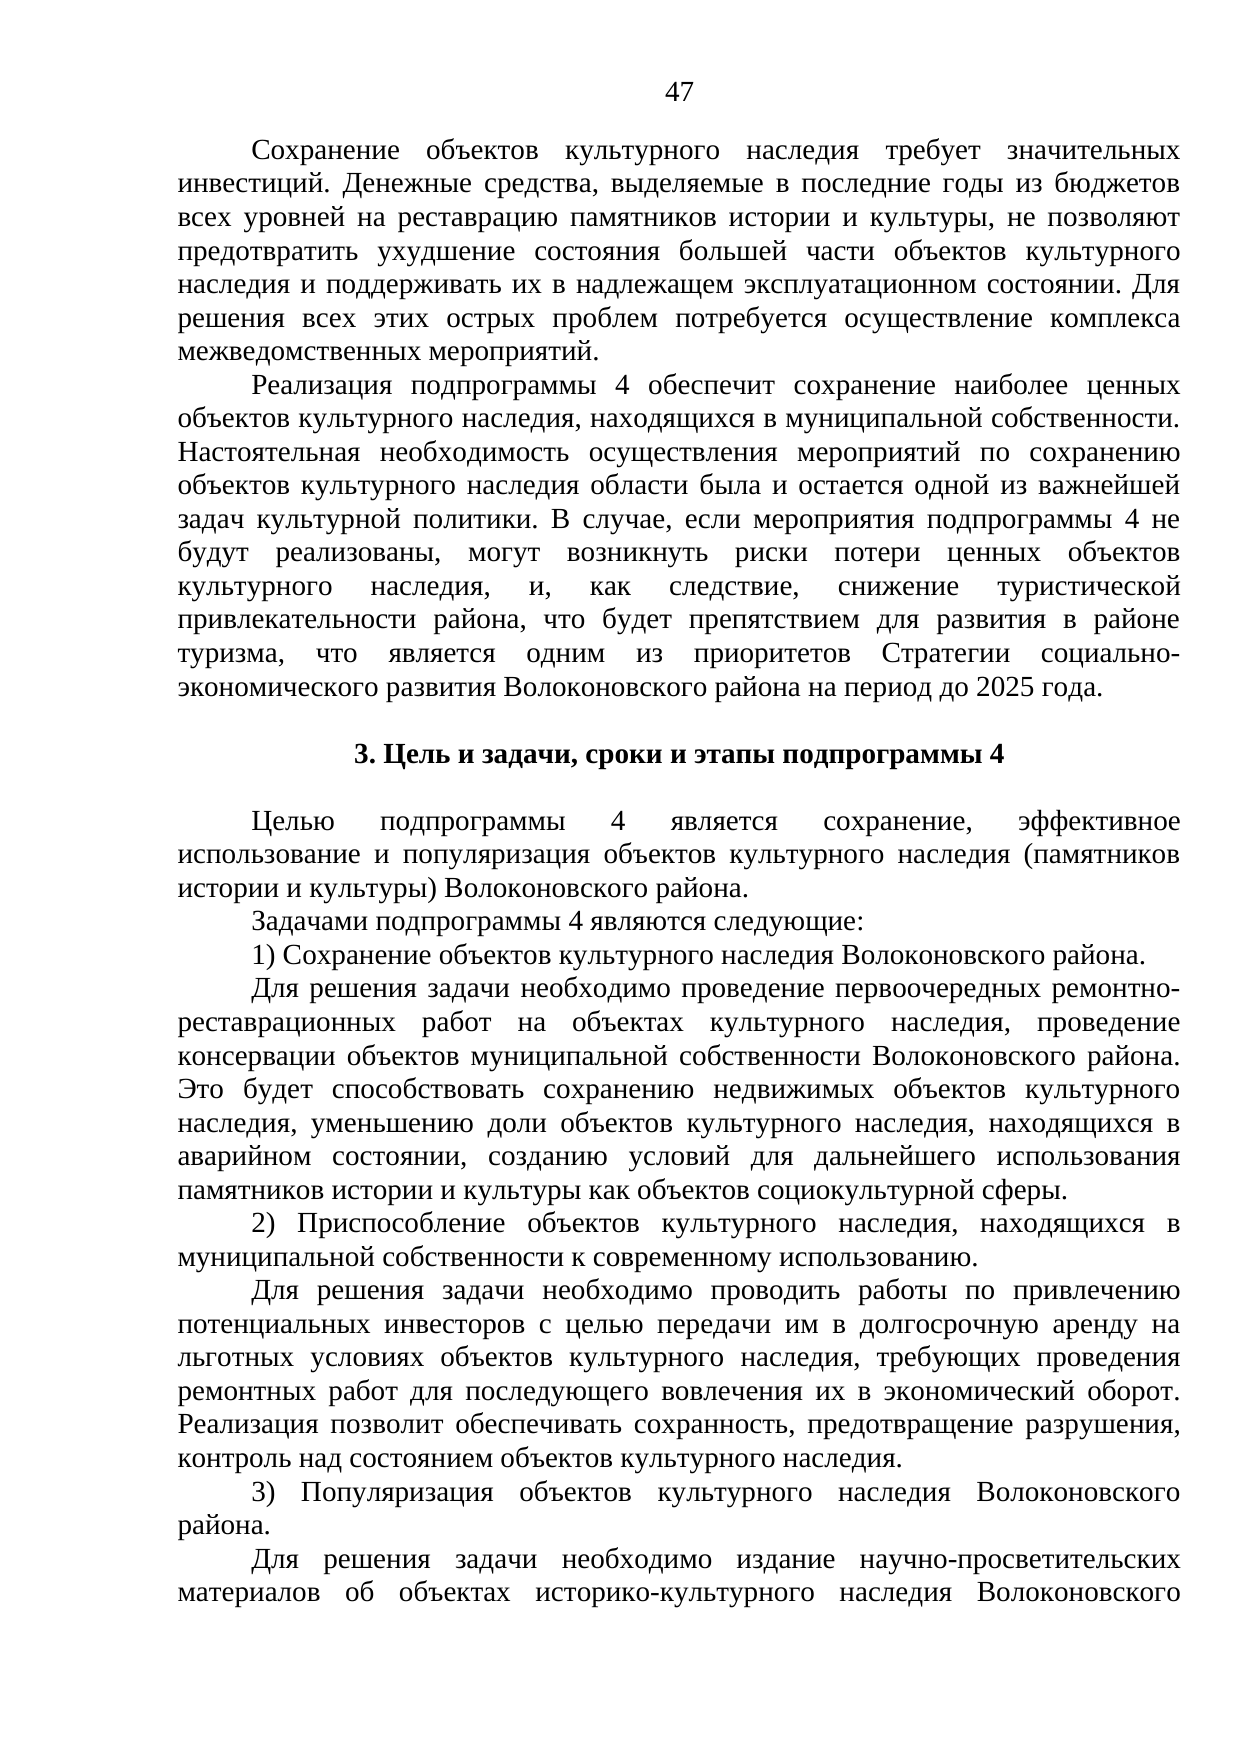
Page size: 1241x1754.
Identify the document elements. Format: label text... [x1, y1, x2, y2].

text 1) Сохранение объектов культурного наследия Волоконовского района. [177, 937, 1181, 971]
text 3. Цель и задачи, сроки и этапы подпрограммы 4 [177, 736, 1181, 769]
text Реализация подпрограммы 4 обеспечит сохранение наиболее ценных объектов культурного наследия, находящихся в муниципальной собственности. Настоятельная необходимость осуществления мероприятий по сохранению объектов культурного наследия области была и остается одной из важнейшей задач культурной политики. В случае, если мероприятия подпрограммы 4 не будут реализованы, могут возникнуть риски потери ценных объектов культурного наследия, и, как следствие, снижение туристической привлекательности района, что будет препятствием для развития в районе туризма, что является одним из приоритетов Стратегии социально-экономического развития Волоконовского района на период до 2025 года. [177, 367, 1181, 702]
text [177, 1541, 1181, 1608]
text Целью подпрограммы 4 является сохранение, эффективное использование и популяризация объектов культурного наследия (памятников истории и культуры) Волоконовского района. [177, 803, 1181, 903]
text Сохранение объектов культурного наследия требует значительных инвестиций. Денежные средства, выделяемые в последние годы из бюджетов всех уровней на реставрацию памятников истории и культуры, не позволяют предотвратить ухудшение состояния большей части объектов культурного наследия и поддерживать их в надлежащем эксплуатационном состоянии. Для решения всех этих острых проблем потребуется осуществление комплекса межведомственных мероприятий. [177, 132, 1181, 367]
text Задачами подпрограммы 4 являются следующие: [177, 903, 1181, 937]
text 3) Популяризация объектов культурного наследия Волоконовского района. [177, 1474, 1181, 1541]
text 2) Приспособление объектов культурного наследия, находящихся в муниципальной собственности к современному использованию. [177, 1205, 1181, 1272]
text Для решения задачи необходимо проведение первоочередных ремонтно-реставрационных работ на объектах культурного наследия, проведение консервации объектов муниципальной собственности Волоконовского района. Это будет способствовать сохранению недвижимых объектов культурного наследия, уменьшению доли объектов культурного наследия, находящихся в аварийном состоянии, созданию условий для дальнейшего использования памятников истории и культуры как объектов социокультурной сферы. [177, 971, 1181, 1205]
text Для решения задачи необходимо проводить работы по привлечению потенциальных инвесторов с целью передачи им в долгосрочную аренду на льготных условиях объектов культурного наследия, требующих проведения ремонтных работ для последующего вовлечения их в экономический оборот. Реализация позволит обеспечивать сохранность, предотвращение разрушения, контроль над состоянием объектов культурного наследия. [177, 1272, 1181, 1474]
